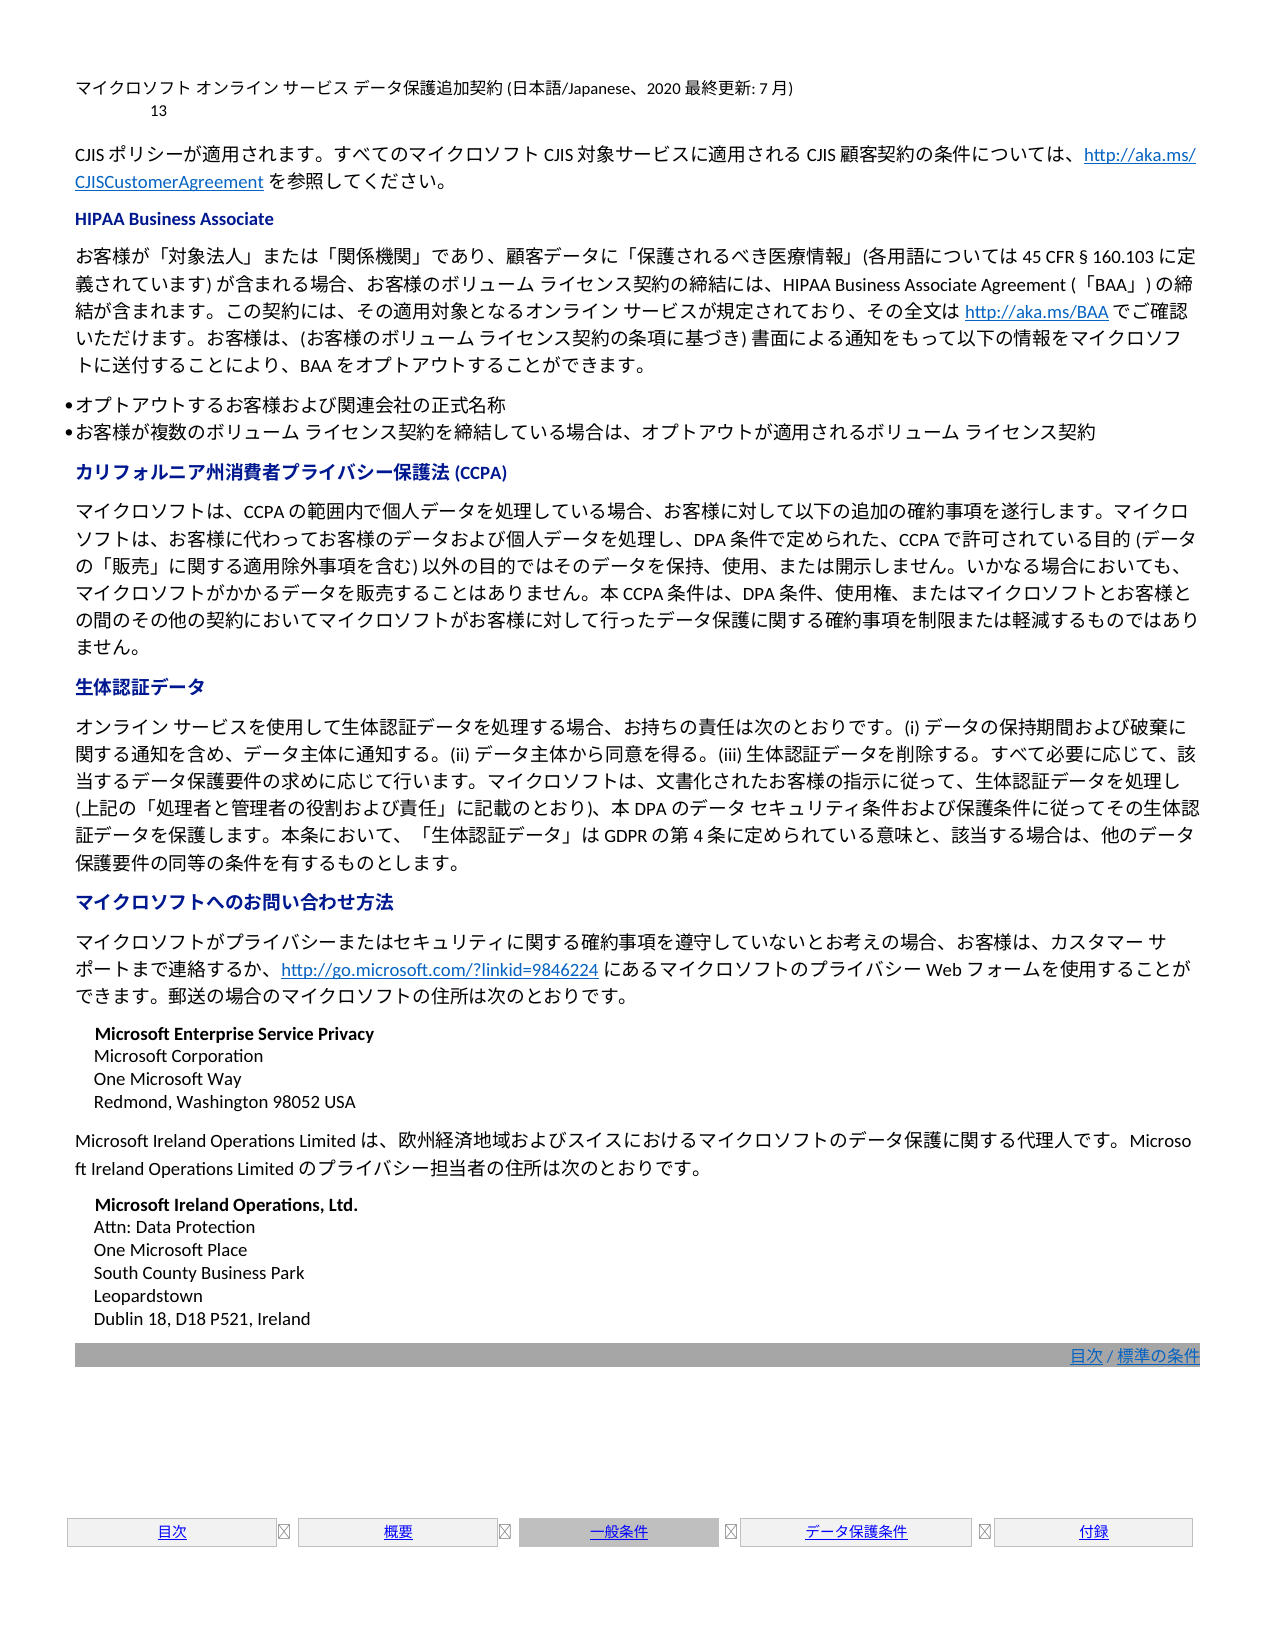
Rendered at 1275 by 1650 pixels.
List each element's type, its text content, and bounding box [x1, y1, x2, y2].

subtitle HIPAA Business Associate [75, 207, 1200, 229]
list One Microsoft Place [94, 1239, 1200, 1262]
list 目次 / 標準の条件 [75, 1343, 1200, 1367]
list Attn: Data Protection [94, 1216, 1200, 1239]
list Microsoft Ireland Operations, Ltd. [94, 1193, 1200, 1216]
list Microsoft Enterprise Service Privacy [94, 1022, 1200, 1045]
list Redmond, Washington 98052 USA [94, 1091, 1200, 1113]
list お客様が複数のボリューム ライセンス契約を締結している場合は、オプトアウトが適用されるボリューム ライセンス契約 [66, 418, 1200, 445]
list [75, 140, 1200, 194]
list Dublin 18, D18 P521, Ireland [94, 1307, 1200, 1330]
list Microsoft Ireland Operations Limited は、欧州経済地域およびスイスにおけるマイクロソフトのデータ保護に関する代理人です。Microsoft Ireland Operations Limited のプライバシー担当者の住所は次のとおりです。 [75, 1126, 1200, 1180]
subtitle カリフォルニア州消費者プライバシー保護法 (CCPA) [75, 457, 1200, 484]
list マイクロソフトがプライバシーまたはセキュリティに関する確約事項を遵守していないとお考えの場合、お客様は、カスタマー サポートまで連絡するか、http://go.microsoft.com/?linkid=9846224 にあるマイクロソフトのプライバシー Web フォームを使用することができます。郵送の場合のマイクロソフトの住所は次のとおりです。 [75, 928, 1200, 1009]
list Microsoft Corporation [94, 1045, 1200, 1068]
list South County Business Park [94, 1262, 1200, 1284]
list Leopardstown [94, 1284, 1200, 1307]
list マイクロソフトは、CCPA の範囲内で個人データを処理している場合、お客様に対して以下の追加の確約事項を遂行します。マイクロソフトは、お客様に代わってお客様のデータおよび個人データを処理し、DPA 条件で定められた、CCPA で許可されている目的 (データの「販売」に関する適用除外事項を含む) 以外の目的ではそのデータを保持、使用、または開示しません。いかなる場合においても、マイクロソフトがかかるデータを販売することはありません。本 CCPA 条件は、DPA 条件、使用権、またはマイクロソフトとお客様との間のその他の契約においてマイクロソフトがお客様に対して行ったデータ保護に関する確約事項を制限または軽減するものではありません。 [75, 497, 1200, 660]
list お客様が「対象法人」または「関係機関」であり、顧客データに「保護されるべき医療情報」(各用語については 45 CFR § 160.103 に定義されています) が含まれる場合、お客様のボリューム ライセンス契約の締結には、HIPAA Business Associate Agreement (「BAA」) の締結が含まれます。この契約には、その適用対象となるオンライン サービスが規定されており、その全文は http://aka.ms/BAA でご確認いただけます。お客様は、(お客様のボリューム ライセンス契約の条項に基づき) 書面による通知をもって以下の情報をマイクロソフトに送付することにより、BAA をオプトアウトすることができます。 [75, 242, 1200, 378]
text オンライン サービスを使用して生体認証データを処理する場合、お持ちの責任は次のとおりです。(i) データの保持期間および破棄に関する通知を含め、データ主体に通知する。(ii) データ主体から同意を得る。(iii) 生体認証データを削除する。すべて必要に応じて、該当するデータ保護要件の求めに応じて行います。マイクロソフトは、文書化されたお客様の指示に従って、生体認証データを処理し (上記の「処理者と管理者の役割および責任」に記載のとおり)、本 DPA のデータ セキュリティ条件および保護条件に従ってその生体認証データを保護します。本条において、「生体認証データ」は GDPR の第 4 条に定められている意味と、該当する場合は、他のデータ保護要件の同等の条件を有するものとします。 [75, 712, 1200, 876]
list オプトアウトするお客様および関連会社の正式名称 [66, 391, 1200, 418]
list One Microsoft Way [94, 1068, 1200, 1091]
subtitle 生体認証データ [75, 673, 1200, 700]
subtitle マイクロソフトへのお問い合わせ方法 [75, 888, 1200, 915]
